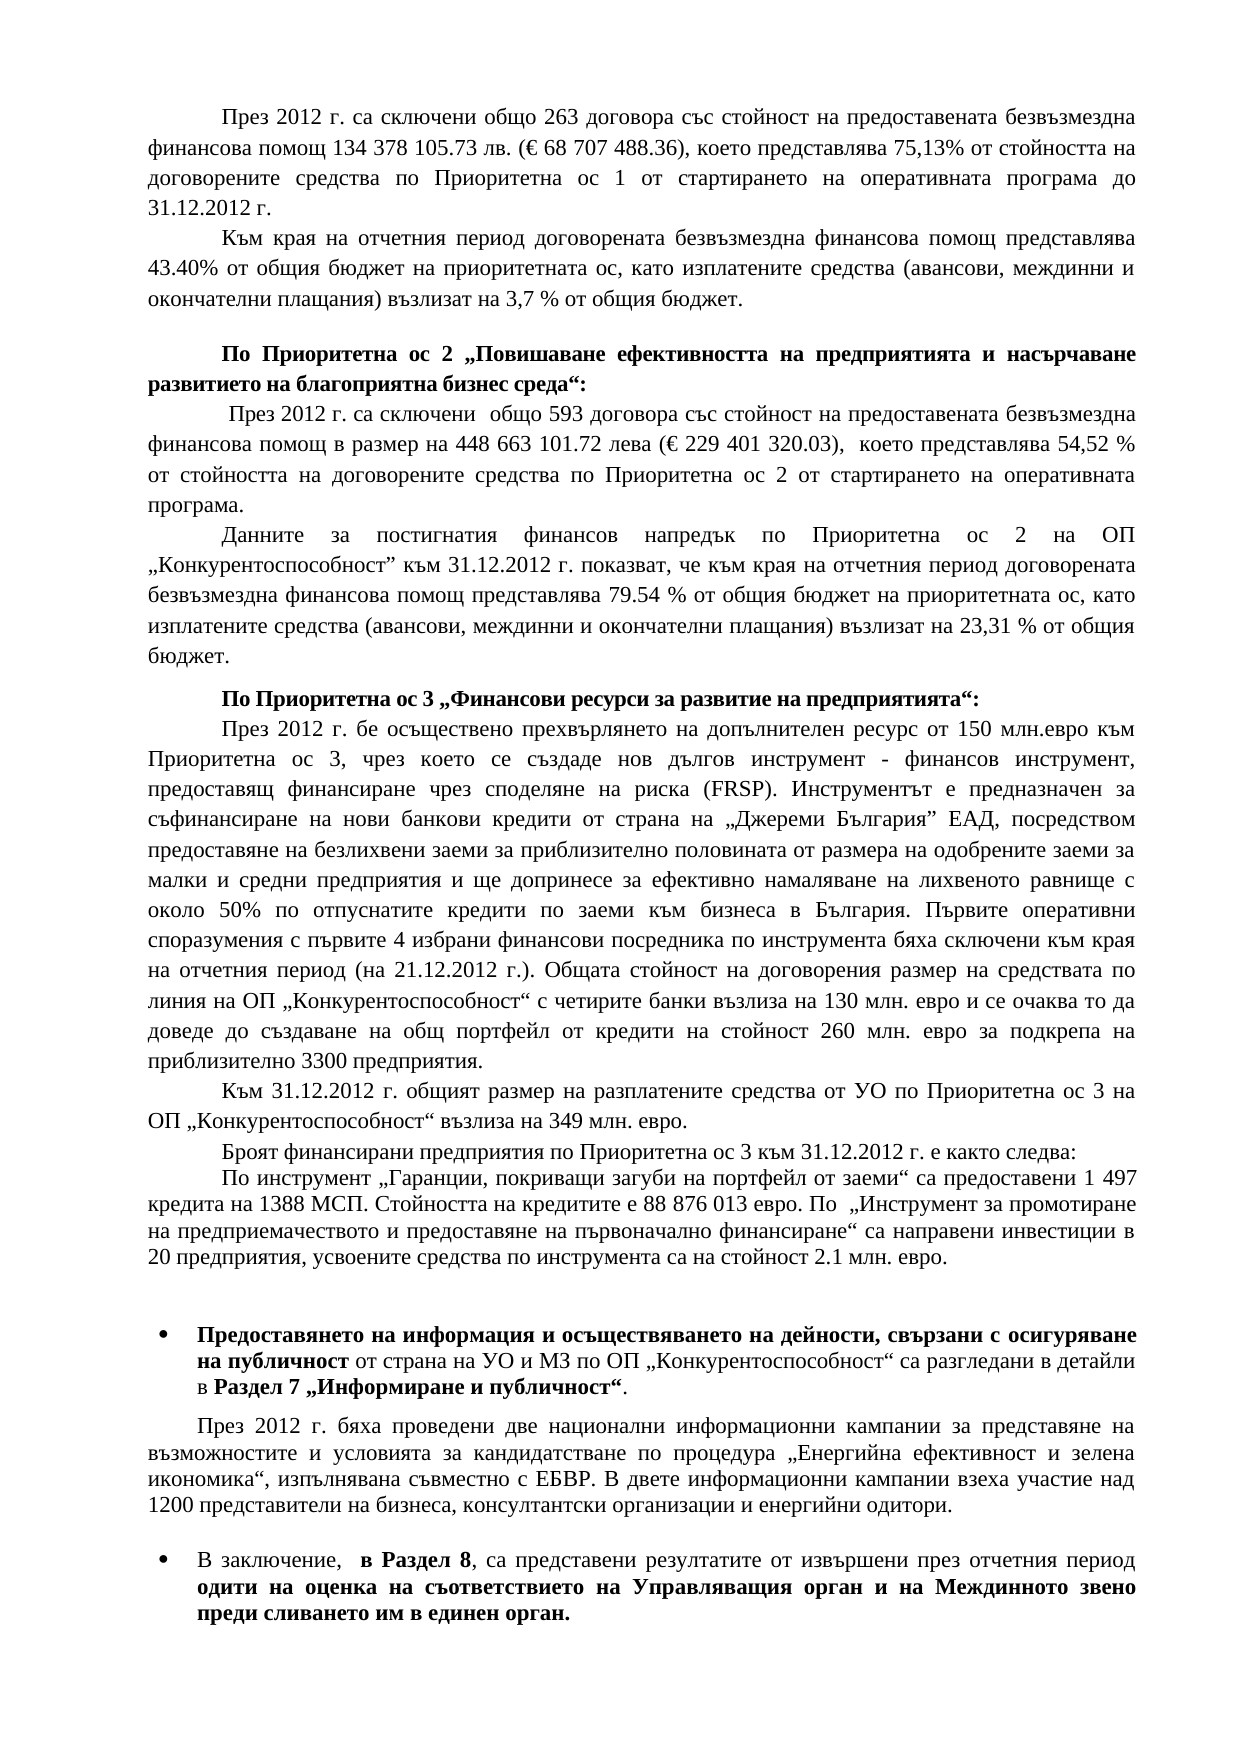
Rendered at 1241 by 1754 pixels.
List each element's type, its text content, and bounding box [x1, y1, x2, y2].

text Към 31.12.2012 г. общият размер на разплатените средства от УО по Приоритетна ос 3 на ОП „Конкурентоспособност“ възлиза на 349 млн. евро. [148, 1077, 1137, 1134]
text Броят финансирани предприятия по Приоритетна ос 3 към 31.12.2012 г. е както следва: [148, 1138, 1137, 1164]
text Към края на отчетния период договорената безвъзмездна финансова помощ представлява 43.40% от общия бюджет на приоритетната ос, като изплатените средства (авансови, междинни и окончателни плащания) възлизат на 3,7 % от общия бюджет. [148, 224, 1137, 311]
list Предоставянето на информация и осъществяването на дейности, свързани с осигуряване на публичност от страна на УО и МЗ по ОП „Конкурентоспособност“ са разгледани в детайли в Раздел 7 „Информиране и публичност“. [159, 1321, 1137, 1400]
text По Приоритетна ос 3 „Финансови ресурси за развитие на предприятията“: [148, 685, 1137, 711]
text През 2012 г. са сключени общо 593 договора със стойност на предоставената безвъзмездна финансова помощ в размер на 448 663 101.72 лева (€ 229 401 320.03), което представлява 54,52 % от стойността на договорените средства по Приоритетна ос 2 от стартирането на оперативната програма. [148, 400, 1137, 517]
text През 2012 г. са сключени общо 263 договора със стойност на предоставената безвъзмездна финансова помощ 134 378 105.73 лв. (€ 68 707 488.36), което представлява 75,13% от стойността на договорените средства по Приоритетна ос 1 от стартирането на оперативната програма до 31.12.2012 г. [148, 103, 1137, 220]
text По инструмент „Гаранции, покриващи загуби на портфейл от заеми“ са предоставени 1 497 кредита на 1388 МСП. Стойността на кредитите е 88 876 013 евро. По „Инструмент за промотиране на предприемачеството и предоставяне на първоначално финансиране“ са направени инвестиции в 20 предприятия, усвоените средства по инструмента са на стойност 2.1 млн. евро. [148, 1164, 1137, 1269]
text През 2012 г. бяха проведени две национални информационни кампании за представяне на възможностите и условията за кандидатстване по процедура „Енергийна ефективност и зелена икономика“, изпълнявана съвместно с ЕБВР. В двете информационни кампании взеха участие над 1200 представители на бизнеса, консултантски организации и енергийни одитори. [148, 1412, 1137, 1518]
text Данните за постигнатия финансов напредък по Приоритетна ос 2 на ОП „Конкурентоспособност” към 31.12.2012 г. показват, че към края на отчетния период договорената безвъзмездна финансова помощ представлява 79.54 % от общия бюджет на приоритетната ос, като изплатените средства (авансови, междинни и окончателни плащания) възлизат на 23,31 % от общия бюджет. [148, 521, 1137, 668]
text По Приоритетна ос 2 „Повишаване ефективността на предприятията и насърчаване развитието на благоприятна бизнес среда“: [148, 340, 1137, 396]
list В заключение, в Раздел 8, са представени резултатите от извършени през отчетния период одити на оценка на съответствието на Управляващия орган и на Междинното звено преди сливането им в единен орган. [159, 1546, 1137, 1625]
text През 2012 г. бе осъществено прехвърлянето на допълнителен ресурс от 150 млн.евро към Приоритетна ос 3, чрез което се създаде нов дългов инструмент - финансов инструмент, предоставящ финансиране чрез споделяне на риска (FRSP). Инструментът е предназначен за съфинансиране на нови банкови кредити от страна на „Джереми България” ЕАД, посредством предоставяне на безлихвени заеми за приблизително половината от размера на одобрените заеми за малки и средни предприятия и ще допринесе за ефективно намаляване на лихвеното равнище с около 50% по отпуснатите кредити по заеми към бизнеса в България. Първите оперативни споразумения с първите 4 избрани финансови посредника по инструмента бяха сключени към края на отчетния период (на 21.12.2012 г.). Общата стойност на договорения размер на средствата по линия на ОП „Конкурентоспособност“ с четирите банки възлиза на 130 млн. евро и се очаква то да доведе до създаване на общ портфейл от кредити на стойност 260 млн. евро за подкрепа на приблизително 3300 предприятия. [148, 715, 1137, 1073]
